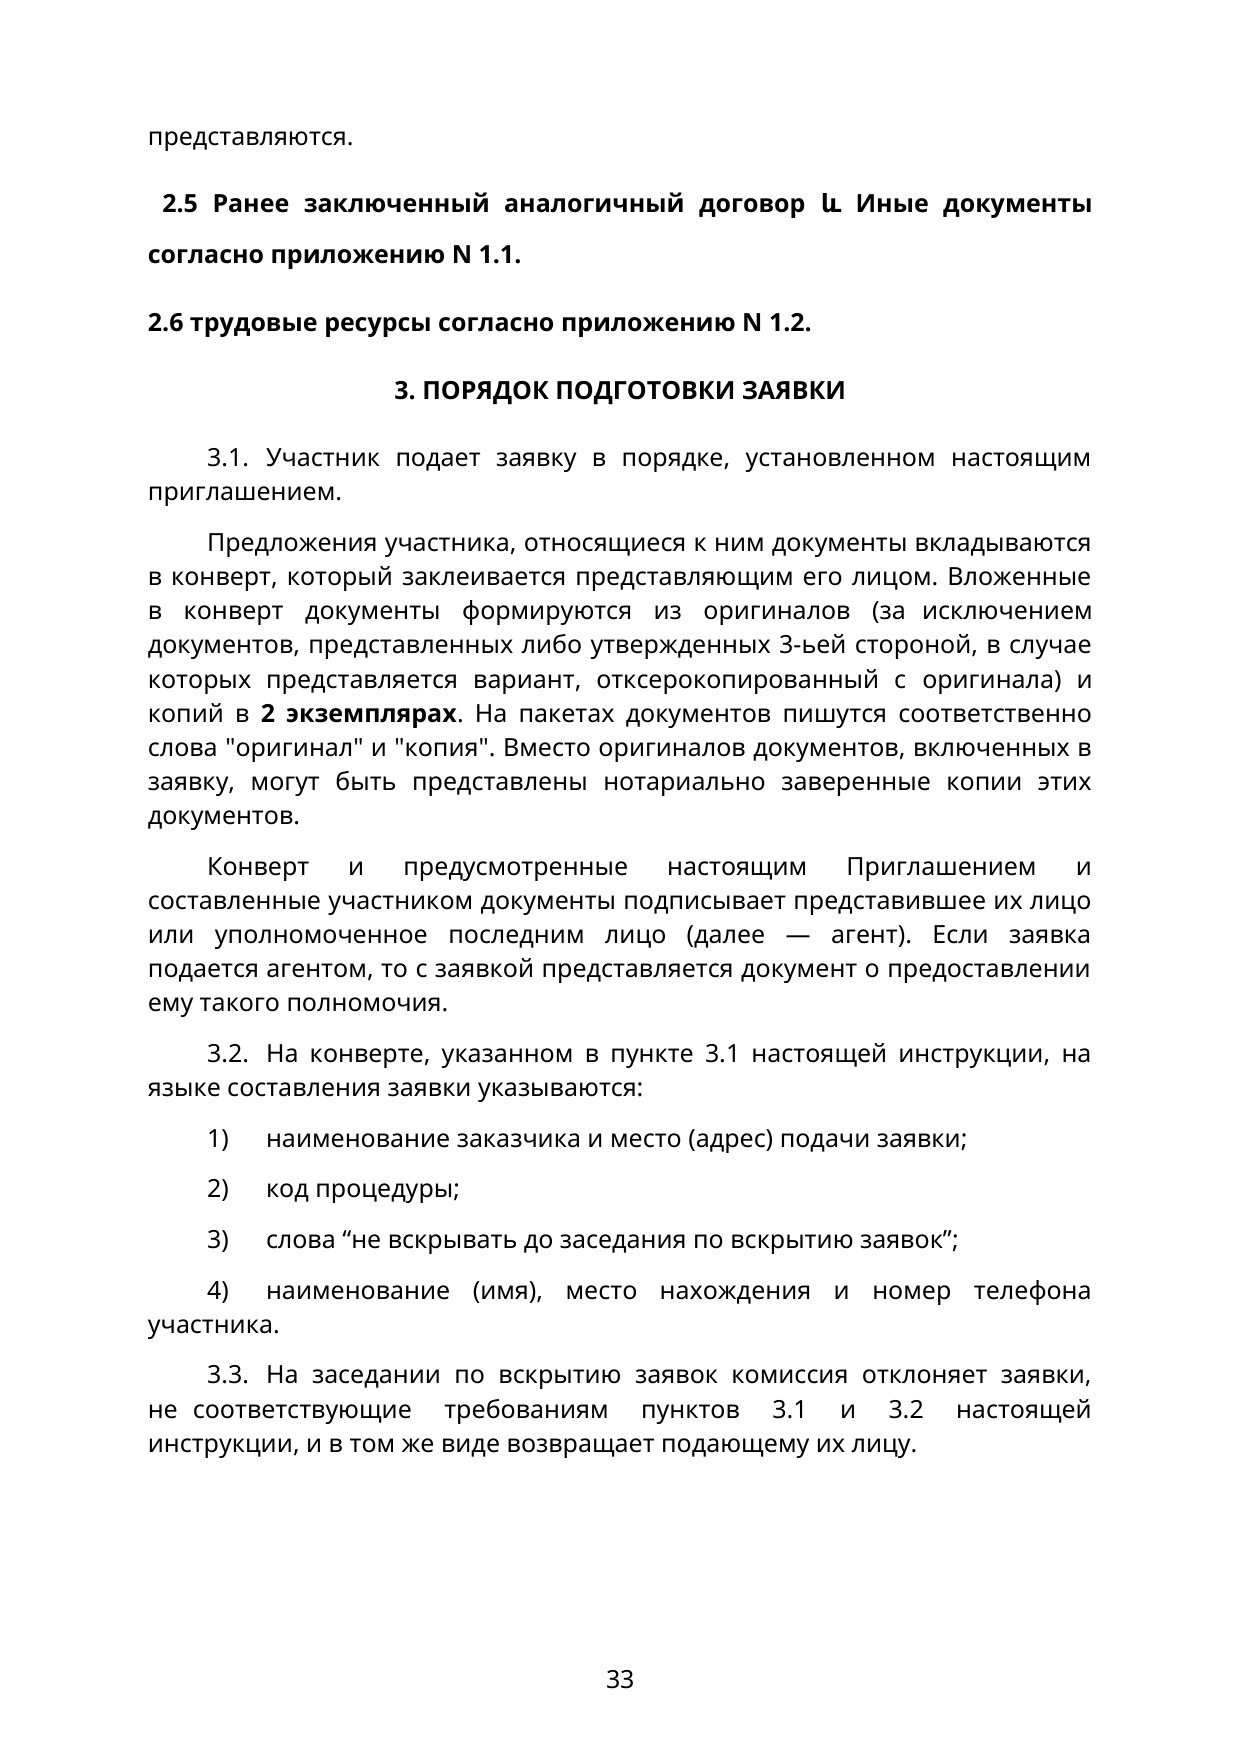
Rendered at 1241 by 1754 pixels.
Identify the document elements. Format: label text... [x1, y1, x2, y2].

text 1) наименование заказчика и место (адрес) подачи заявки; [148, 1120, 1092, 1154]
text 2.5 Ранее заключенный аналогичный договор և Иные документы согласно приложению N 1.1. [148, 186, 1092, 271]
text 3) слова “не вскрывать до заседания по вскрытию заявок”; [148, 1222, 1092, 1256]
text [148, 118, 1092, 152]
text Конверт и предусмотренные настоящим Приглашением и составленные участником документы подписывает представившее их лицо или уполномоченное последним лицо (далее — агент). Если заявка подается агентом, то с заявкой представляется документ о предоставлении ему такого полномочия. [148, 848, 1092, 1019]
text Предложения участника, относящиеся к ним документы вкладываются в конверт, который заклеивается представляющим его лицом. Вложенные в конверт документы формируются из оригиналов (за исключением документов, представленных либо утвержденных 3-ьей стороной, в случае которых представляется вариант, отксерокопированный с оригинала) и копий в 2 экземплярах. На пакетах документов пишутся соответственно слова "оригинал" и "копия". Вместо оригиналов документов, включенных в заявку, могут быть представлены нотариально заверенные копии этих документов. [148, 525, 1092, 832]
text 2) код процедуры; [148, 1171, 1092, 1205]
text 3.3. На заседании по вскрытию заявок комиссия отклоняет заявки, не соответствующие требованиям пунктов 3.1 и 3.2 настоящей инструкции, и в том же виде возвращает подающему их лицу. [148, 1357, 1092, 1459]
text 3. ПОРЯДОК ПОДГОТОВКИ ЗАЯВКИ [148, 372, 1092, 406]
text 3.2. На конверте, указанном в пункте 3.1 настоящей инструкции, на языке составления заявки указываются: [148, 1035, 1092, 1103]
text 4) наименование (имя), место нахождения и номер телефона участника. [148, 1272, 1092, 1341]
text 3.1. Участник подает заявку в порядке, установленном настоящим приглашением. [148, 440, 1092, 508]
text 2.6 трудовые ресурсы согласно приложению N 1.2. [148, 304, 1092, 339]
